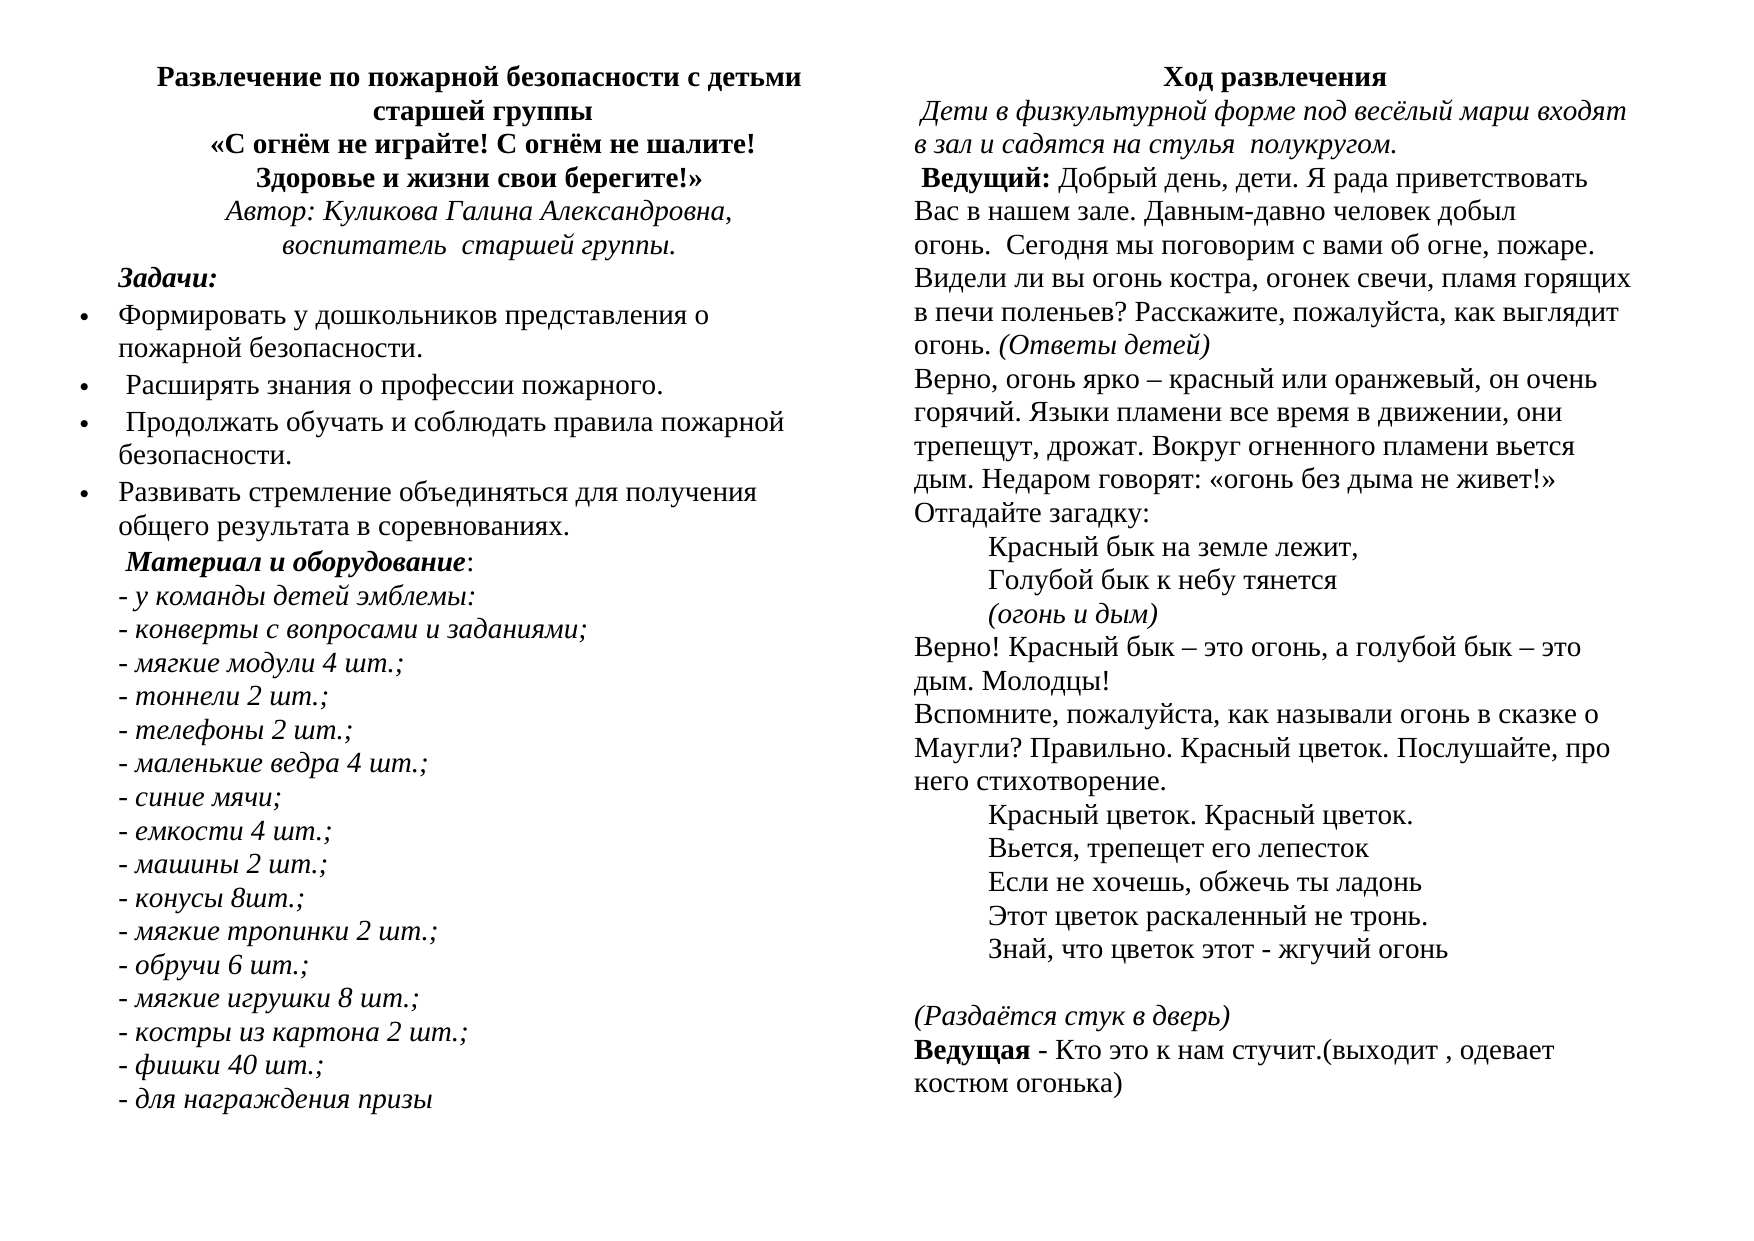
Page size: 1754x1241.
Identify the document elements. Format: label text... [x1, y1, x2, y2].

text Если не хочешь, обжечь ты ладонь [914, 864, 1636, 898]
text Ведущая - Кто это к нам стучит.(выходит , одевает костюм огонька) [914, 1032, 1636, 1099]
text - емкости 4 шт.; [118, 813, 840, 846]
text (Раздаётся стук в дверь) [914, 998, 1636, 1032]
text - конверты с вопросами и заданиями; [118, 611, 840, 645]
text Голубой бык к небу тянется [914, 562, 1636, 596]
text Красный бык на земле лежит, [914, 529, 1636, 562]
text - фишки 40 шт.; [118, 1047, 840, 1081]
text - тоннели 2 шт.; [118, 678, 840, 712]
text - обручи 6 шт.; [118, 947, 840, 980]
text - телефоны 2 шт.; [118, 712, 840, 746]
text - маленькие ведра 4 шт.; [118, 746, 840, 779]
text Ведущий: Добрый день, дети. Я рада приветствовать Вас в нашем зале. Давным-давно человек добыл огонь. Сегодня мы поговорим с вами об огне, пожаре. Видели ли вы огонь костра, огонек свечи, пламя горящих в печи поленьев? Расскажите, пожалуйста, как выглядит огонь. (Ответы детей) [914, 160, 1636, 361]
text - мягкие модули 4 шт.; [118, 645, 840, 678]
text «С огнём не играйте! С огнём не шалите! [118, 126, 840, 160]
text Этот цветок раскаленный не тронь. [914, 898, 1636, 931]
text - конусы 8шт.; [118, 880, 840, 913]
text Вьется, трепещет его лепесток [914, 831, 1636, 864]
text Вспомните, пожалуйста, как называли огонь в сказке о Маугли? Правильно. Красный цветок. Послушайте, про него стихотворение. [914, 696, 1636, 797]
text - для награждения призы [118, 1081, 840, 1114]
text Дети в физкультурной форме под весёлый марш входят в зал и садятся на стулья полукругом. [914, 93, 1636, 160]
text - синие мячи; [118, 779, 840, 813]
text - у команды детей эмблемы: [118, 578, 840, 611]
text - мягкие игрушки 8 шт.; [118, 980, 840, 1014]
text Развлечение по пожарной безопасности с детьми [118, 59, 840, 93]
text - машины 2 шт.; [118, 846, 840, 880]
list Формировать у дошкольников представления о пожарной безопасности. [81, 297, 840, 364]
text Знай, что цветок этот - жгучий огонь [914, 931, 1636, 965]
text старшей группы [118, 93, 840, 126]
text (огонь и дым) [914, 596, 1636, 629]
text - мягкие тропинки 2 шт.; [118, 913, 840, 947]
list Продолжать обучать и соблюдать правила пожарной безопасности. [81, 404, 840, 471]
text Материал и оборудование: [118, 544, 840, 578]
list Расширять знания о профессии пожарного. [81, 367, 840, 401]
text Верно, огонь ярко – красный или оранжевый, он очень горячий. Языки пламени все время в движении, они трепещут, дрожат. Вокруг огненного пламени вьется дым. Недаром говорят: «огонь без дыма не живет!» Отгадайте загадку: [914, 361, 1636, 529]
list Развивать стремление объединяться для получения общего результата в соревнованиях. [81, 474, 840, 541]
text Верно! Красный бык – это огонь, а голубой бык – это дым. Молодцы! [914, 629, 1636, 696]
text Ход развлечения [914, 59, 1636, 93]
text Красный цветок. Красный цветок. [914, 797, 1636, 831]
text Здоровье и жизни свои берегите!» [118, 160, 840, 193]
text воспитатель старшей группы. [118, 227, 840, 260]
text - костры из картона 2 шт.; [118, 1014, 840, 1047]
text Автор: Куликова Галина Александровна, [118, 193, 840, 227]
text Задачи: [118, 260, 840, 294]
